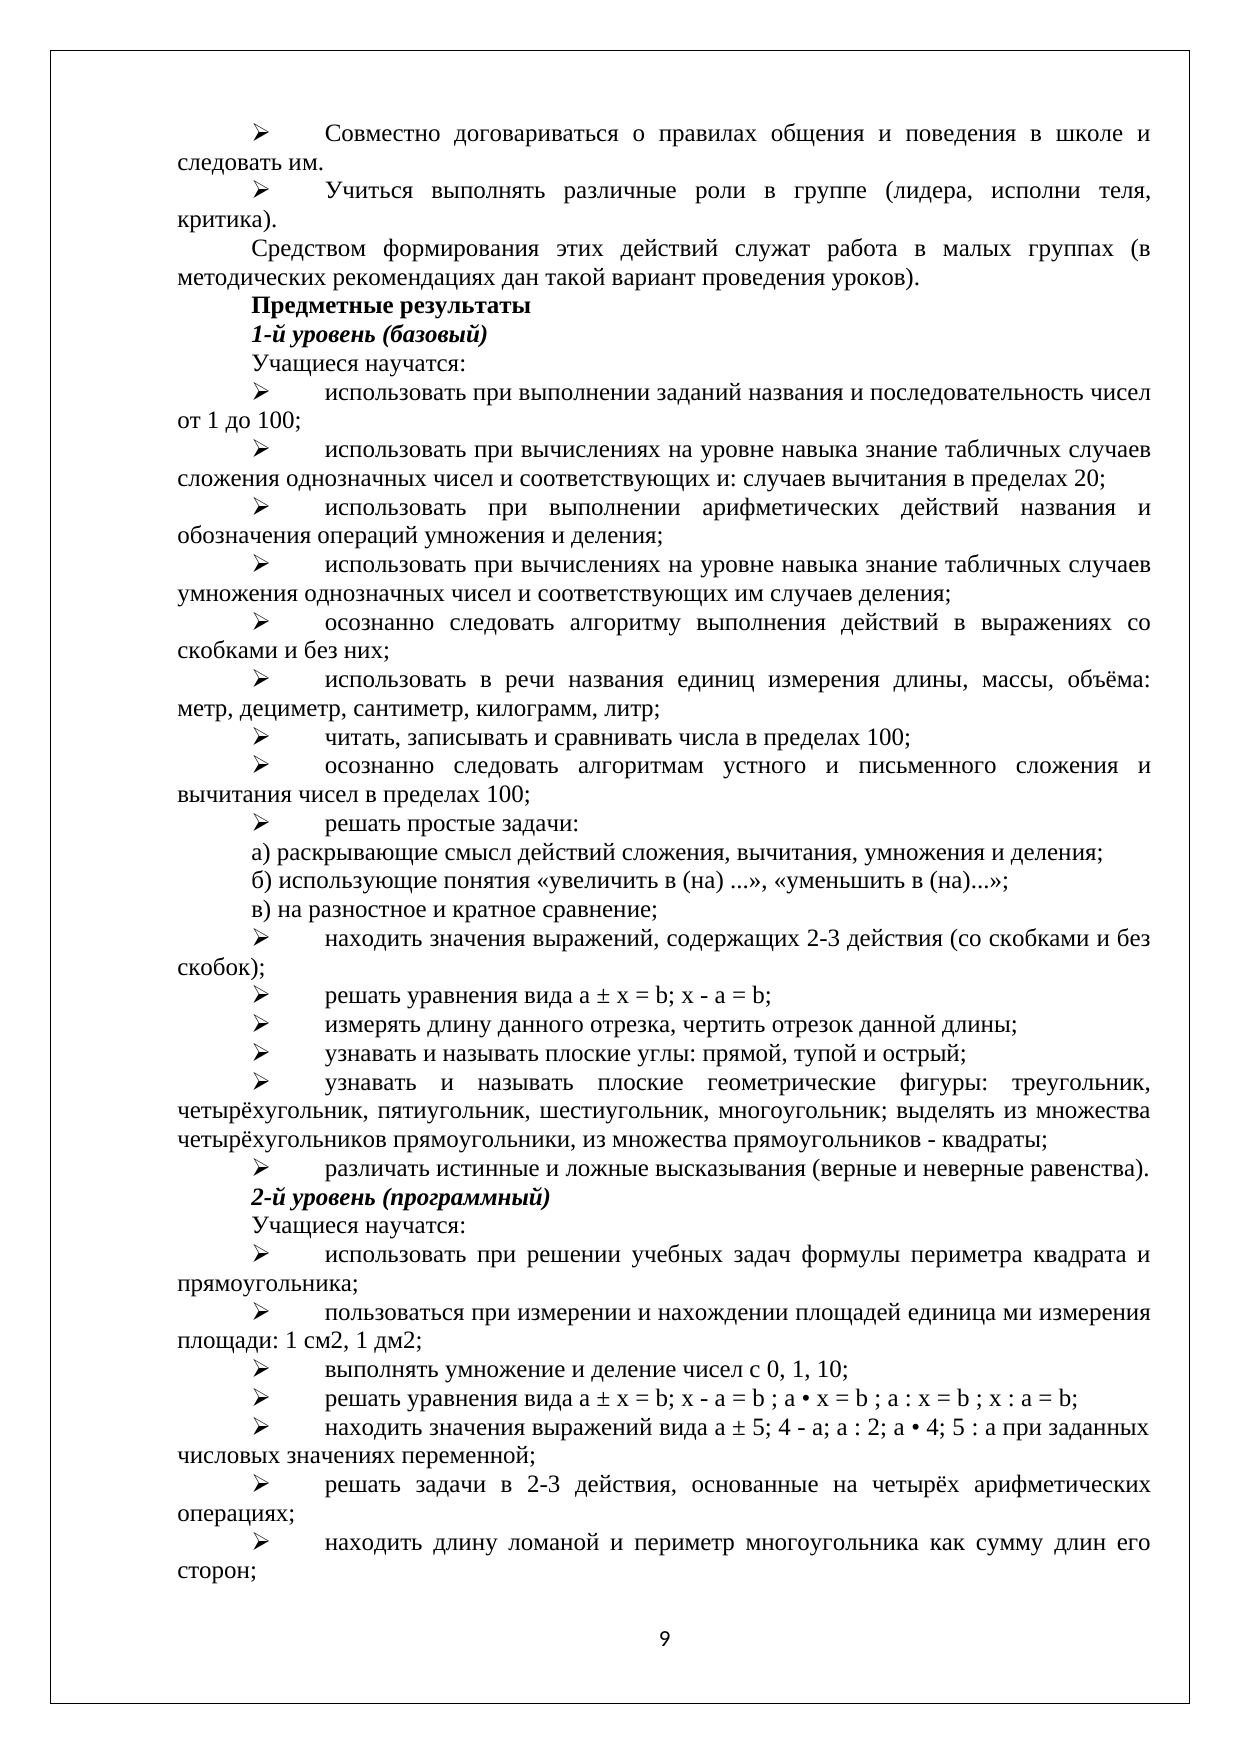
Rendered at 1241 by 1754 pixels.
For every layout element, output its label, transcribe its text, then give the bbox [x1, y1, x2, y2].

list осознанно следовать алгоритмам устного и письменного сложения и вычитания чисел в пределах 100; [177, 751, 1152, 808]
list решать простые задачи: [177, 808, 1152, 837]
text Средством формирования этих действий служат работа в малых группах (в методических рекомендациях дан такой вариант проведения уроков). [177, 233, 1152, 291]
text б) использующие понятия «увеличить в (на) ...», «уменьшить в (на)...»; [177, 866, 1152, 894]
text 1-й уровень (базовый) [177, 319, 1152, 348]
text в) на разностное и кратное сравнение; [177, 894, 1152, 923]
list использовать при решении учебных задач формулы периметра квадрата и прямоугольника; [177, 1239, 1152, 1297]
list использовать при выполнении арифметических действий названия и обозначения операций умножения и деления; [177, 492, 1152, 549]
list решать задачи в 2-3 действия, основанные на четырёх арифметических операциях; [177, 1469, 1152, 1527]
list Учиться выполнять различные роли в группе (лидера, исполни теля, критика). [177, 176, 1152, 233]
list использовать при выполнении заданий названия и последовательность чисел от 1 до 100; [177, 377, 1152, 434]
list находить значения выражений, содержащих 2-3 действия (со скобками и без скобок); [177, 923, 1152, 981]
list узнавать и называть плоские углы: прямой, тупой и острый; [177, 1038, 1152, 1067]
text Учащиеся научатся: [177, 1211, 1152, 1239]
list выполнять умножение и деление чисел с 0, 1, 10; [177, 1354, 1152, 1383]
list использовать при вычислениях на уровне навыка знание табличных случаев сложения однозначных чисел и соответствующих и: случаев вычитания в пределах 20; [177, 434, 1152, 492]
list решать уравнения вида а ± х = b; х - а = b; [177, 981, 1152, 1009]
list осознанно следовать алгоритму выполнения действий в выражениях со скобками и без них; [177, 607, 1152, 664]
list пользоваться при измерении и нахождении площадей единица ми измерения площади: 1 см2, 1 дм2; [177, 1297, 1152, 1354]
text Учащиеся научатся: [177, 348, 1152, 377]
list измерять длину данного отрезка, чертить отрезок данной длины; [177, 1009, 1152, 1038]
list использовать в речи названия единиц измерения длины, массы, объёма: метр, дециметр, сантиметр, килограмм, литр; [177, 664, 1152, 722]
list находить значения выражений вида а ± 5; 4 - а; а : 2; а • 4; 5 : а при заданных числовых значениях переменной; [177, 1412, 1152, 1469]
list находить длину ломаной и периметр многоугольника как сумму длин его сторон; [177, 1527, 1152, 1584]
list узнавать и называть плоские геометрические фигуры: треугольник, четырёхугольник, пятиугольник, шестиугольник, многоугольник; выделять из множества четырёхугольников прямоугольники, из множества прямоугольников - квадраты; [177, 1067, 1152, 1153]
list использовать при вычислениях на уровне навыка знание табличных случаев умножения однозначных чисел и соответствующих им случаев деления; [177, 549, 1152, 607]
list решать уравнения вида а ± х = b; х - а = b ; а • х = b ; а : х = b ; х : а = b; [177, 1383, 1152, 1412]
list читать, записывать и сравнивать числа в пределах 100; [177, 722, 1152, 751]
list различать истинные и ложные высказывания (верные и неверные равенства). [177, 1153, 1152, 1182]
text а) раскрывающие смысл действий сложения, вычитания, умножения и деления; [177, 837, 1152, 866]
text Предметные результаты [177, 291, 1152, 319]
text 2-й уровень (программный) [177, 1182, 1152, 1211]
list Совместно договариваться о правилах общения и поведения в школе и следовать им. [177, 118, 1152, 176]
